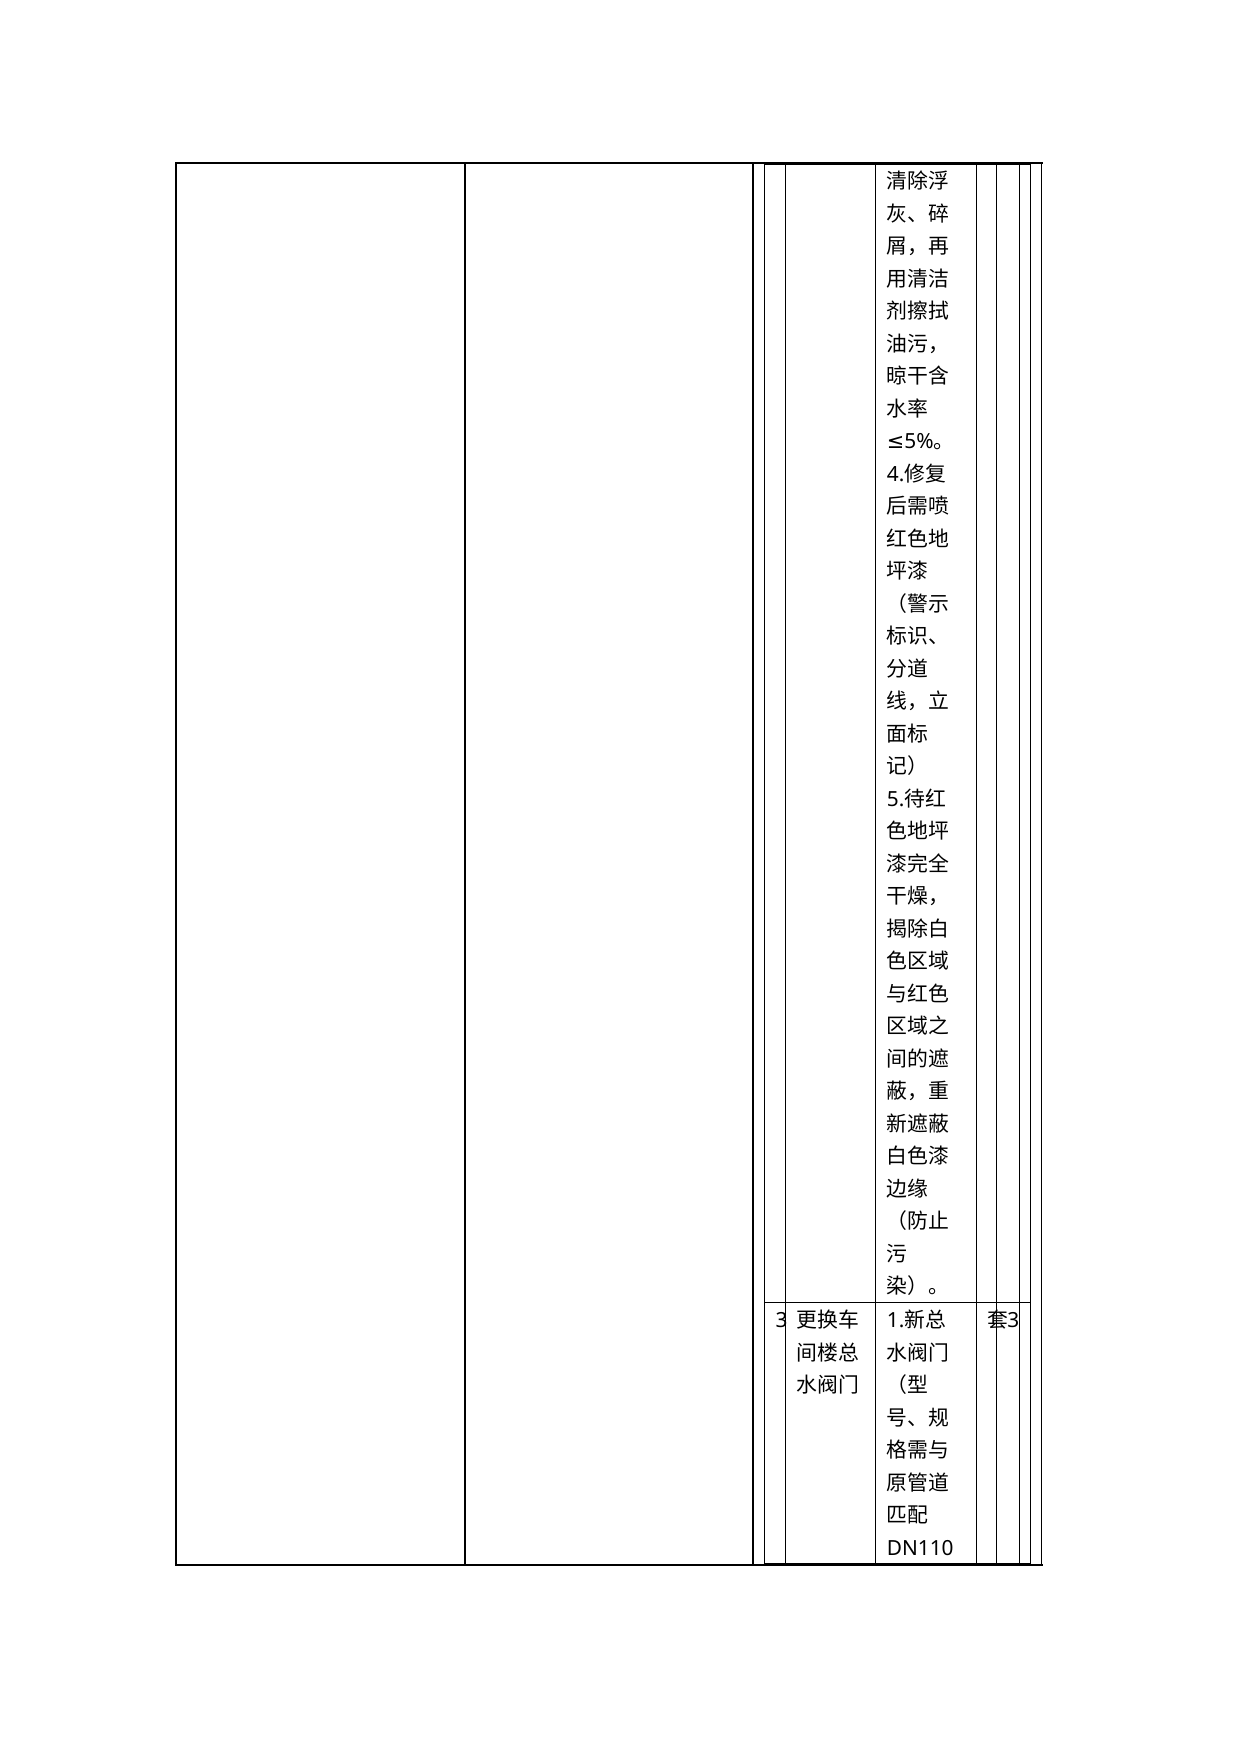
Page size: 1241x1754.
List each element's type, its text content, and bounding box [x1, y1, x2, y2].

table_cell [977, 165, 996, 1302]
table_cell [466, 164, 752, 1564]
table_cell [997, 165, 1019, 1302]
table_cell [876, 165, 976, 1302]
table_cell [997, 1303, 1019, 1563]
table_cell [754, 164, 764, 1564]
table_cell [977, 1303, 996, 1563]
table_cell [786, 165, 875, 1302]
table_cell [1020, 165, 1030, 1302]
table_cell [876, 1303, 976, 1563]
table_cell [1031, 164, 1041, 1564]
table_cell 1 [177, 164, 464, 1564]
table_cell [786, 1303, 875, 1563]
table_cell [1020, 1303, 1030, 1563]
